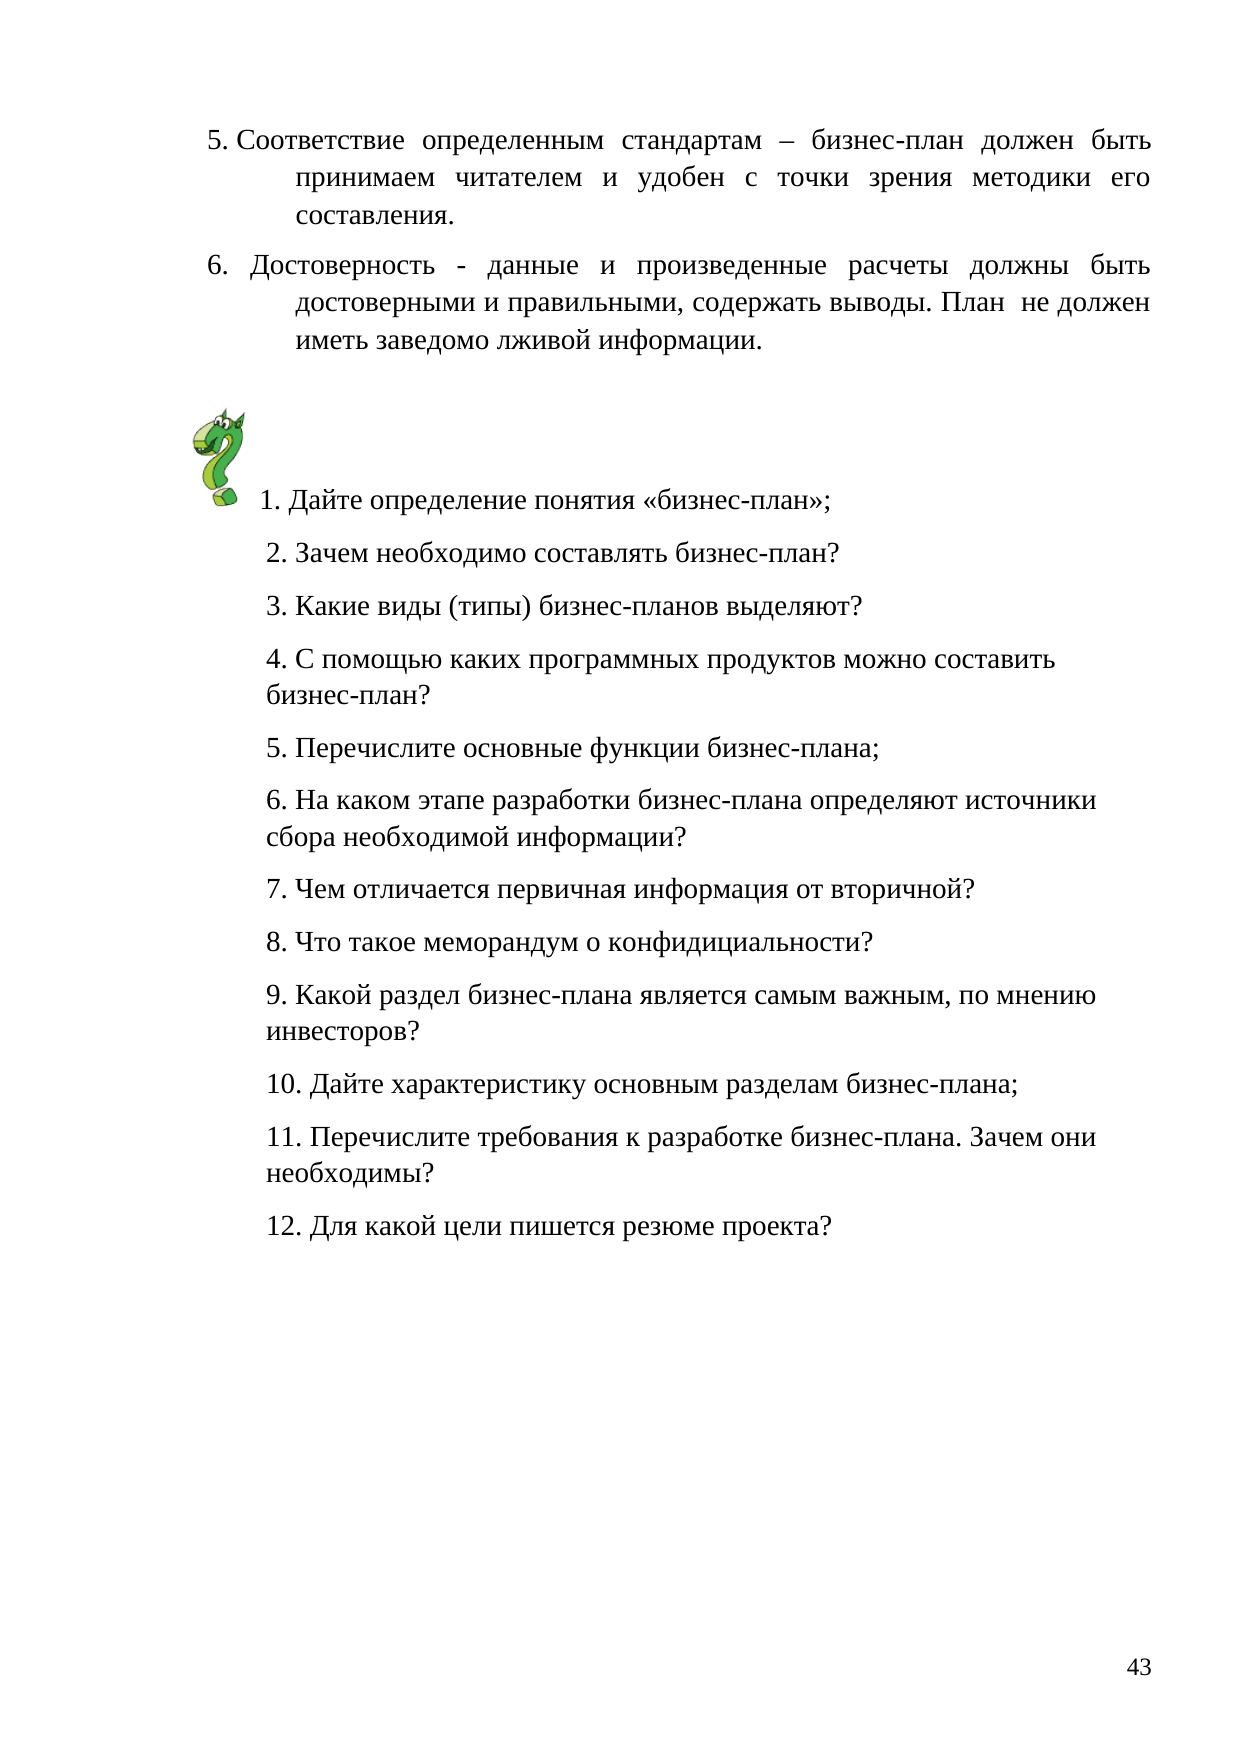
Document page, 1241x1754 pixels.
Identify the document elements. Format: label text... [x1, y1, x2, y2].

text 11. Перечислите требования к разработке бизнес-плана. Зачем они необходимы? [266, 1119, 1152, 1188]
text 1. Дайте определение понятия «бизнес-план»; [177, 404, 1152, 516]
text 8. Что такое меморандум о конфидициальности? [266, 924, 1152, 958]
picture [177, 404, 260, 510]
text 10. Дайте характеристику основным разделам бизнес-плана; [266, 1066, 1152, 1099]
text 12. Для какой цели пишется резюме проекта? [266, 1208, 1152, 1241]
text 4. С помощью каких программных продуктов можно составить бизнес-план? [266, 641, 1152, 710]
text 3. Какие виды (типы) бизнес-планов выделяют? [266, 588, 1152, 621]
text 7. Чем отличается первичная информация от вторичной? [266, 871, 1152, 905]
text 2. Зачем необходимо составлять бизнес-план? [266, 535, 1152, 569]
text 9. Какой раздел бизнес-плана является самым важным, по мнению инвесторов? [266, 977, 1152, 1047]
text 5. Соответствие определенным стандартам – бизнес-план должен быть принимаем читателем и удобен с точки зрения методики его составления. [207, 118, 1152, 231]
text 6. Достоверность - данные и произведенные расчеты должны быть достоверными и правильными, содержать выводы. План не должен иметь заведомо лживой информации. [207, 243, 1152, 356]
text 6. На каком этапе разработки бизнес-плана определяют источники сбора необходимой информации? [266, 782, 1152, 852]
text 5. Перечислите основные функции бизнес-плана; [266, 730, 1152, 763]
